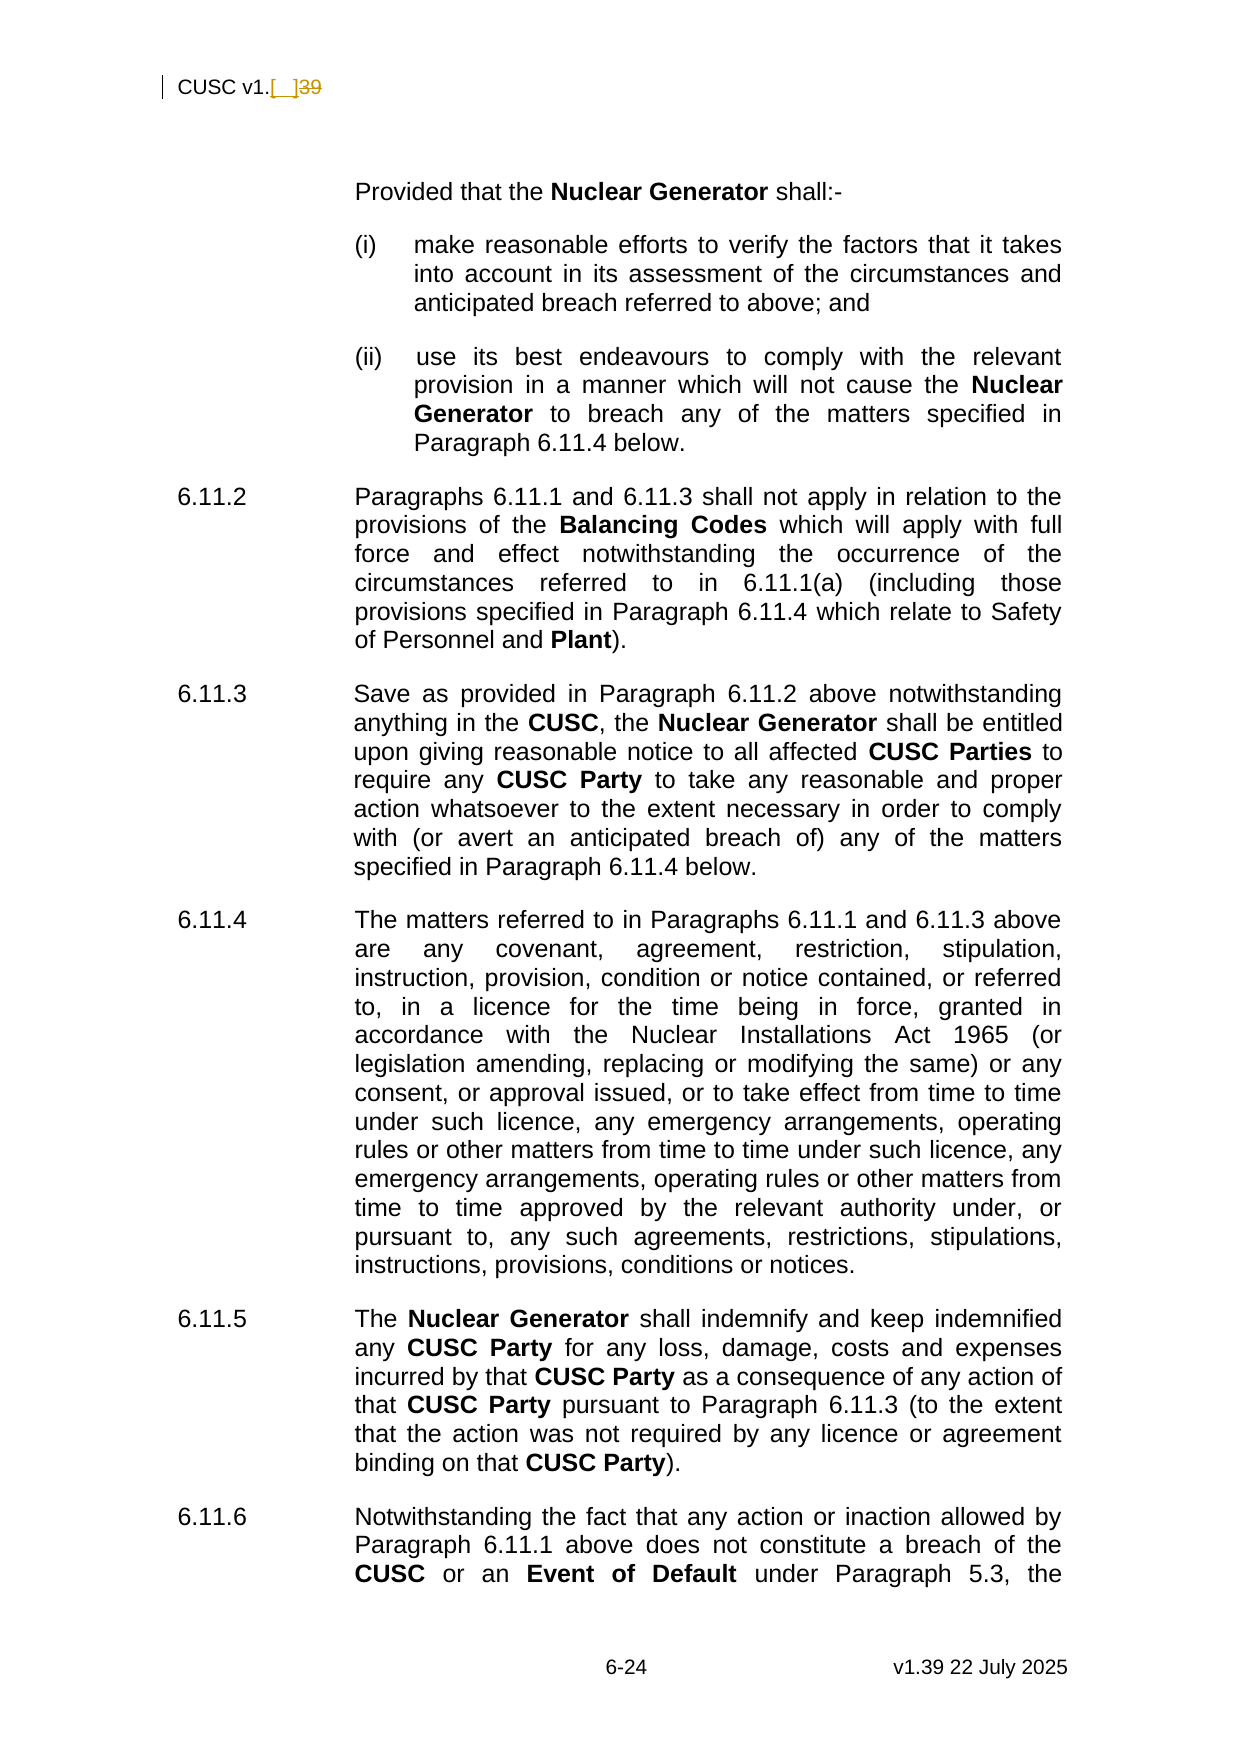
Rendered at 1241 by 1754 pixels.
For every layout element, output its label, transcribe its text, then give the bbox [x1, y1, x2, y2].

subtitle 6.11.5 The Nuclear Generator shall indemnify and keep indemnified any CUSC Party for any loss, damage, costs and expenses incurred by that CUSC Party as a consequence of any action of that CUSC Party pursuant to Paragraph 6.11.3 (to the extent that the action was not required by any licence or agreement binding on that CUSC Party). [177, 1304, 1063, 1476]
subtitle 6.11.3 Save as provided in Paragraph 6.11.2 above notwithstanding anything in the CUSC, the Nuclear Generator shall be entitled upon giving reasonable notice to all affected CUSC Parties to require any CUSC Party to take any reasonable and proper action whatsoever to the extent necessary in order to comply with (or avert an anticipated breach of) any of the matters specified in Paragraph 6.11.4 below. [177, 679, 1063, 880]
subtitle 6.11.4 The matters referred to in Paragraphs 6.11.1 and 6.11.3 above are any covenant, agreement, restriction, stipulation, instruction, provision, condition or notice contained, or referred to, in a licence for the time being in force, granted in accordance with the Nuclear Installations Act 1965 (or legislation amending, replacing or modifying the same) or any consent, or approval issued, or to take effect from time to time under such licence, any emergency arrangements, operating rules or other matters from time to time under such licence, any emergency arrangements, operating rules or other matters from time to time approved by the relevant authority under, or pursuant to, any such agreements, restrictions, stipulations, instructions, provisions, conditions or notices. [177, 905, 1063, 1279]
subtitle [177, 1501, 1063, 1588]
subtitle (ii) use its best endeavours to comply with the relevant provision in a manner which will not cause the Nuclear Generator to breach any of the matters specified in Paragraph 6.11.4 below. [354, 341, 1063, 456]
subtitle 6.11.2 Paragraphs 6.11.1 and 6.11.3 shall not apply in relation to the provisions of the Balancing Codes which will apply with full force and effect notwithstanding the occurrence of the circumstances referred to in 6.11.1(a) (including those provisions specified in Paragraph 6.11.4 which relate to Safety of Personnel and Plant). [177, 481, 1063, 654]
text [354, 148, 1063, 205]
subtitle (i) make reasonable efforts to verify the factors that it takes into account in its assessment of the circumstances and anticipated breach referred to above; and [354, 230, 1063, 316]
